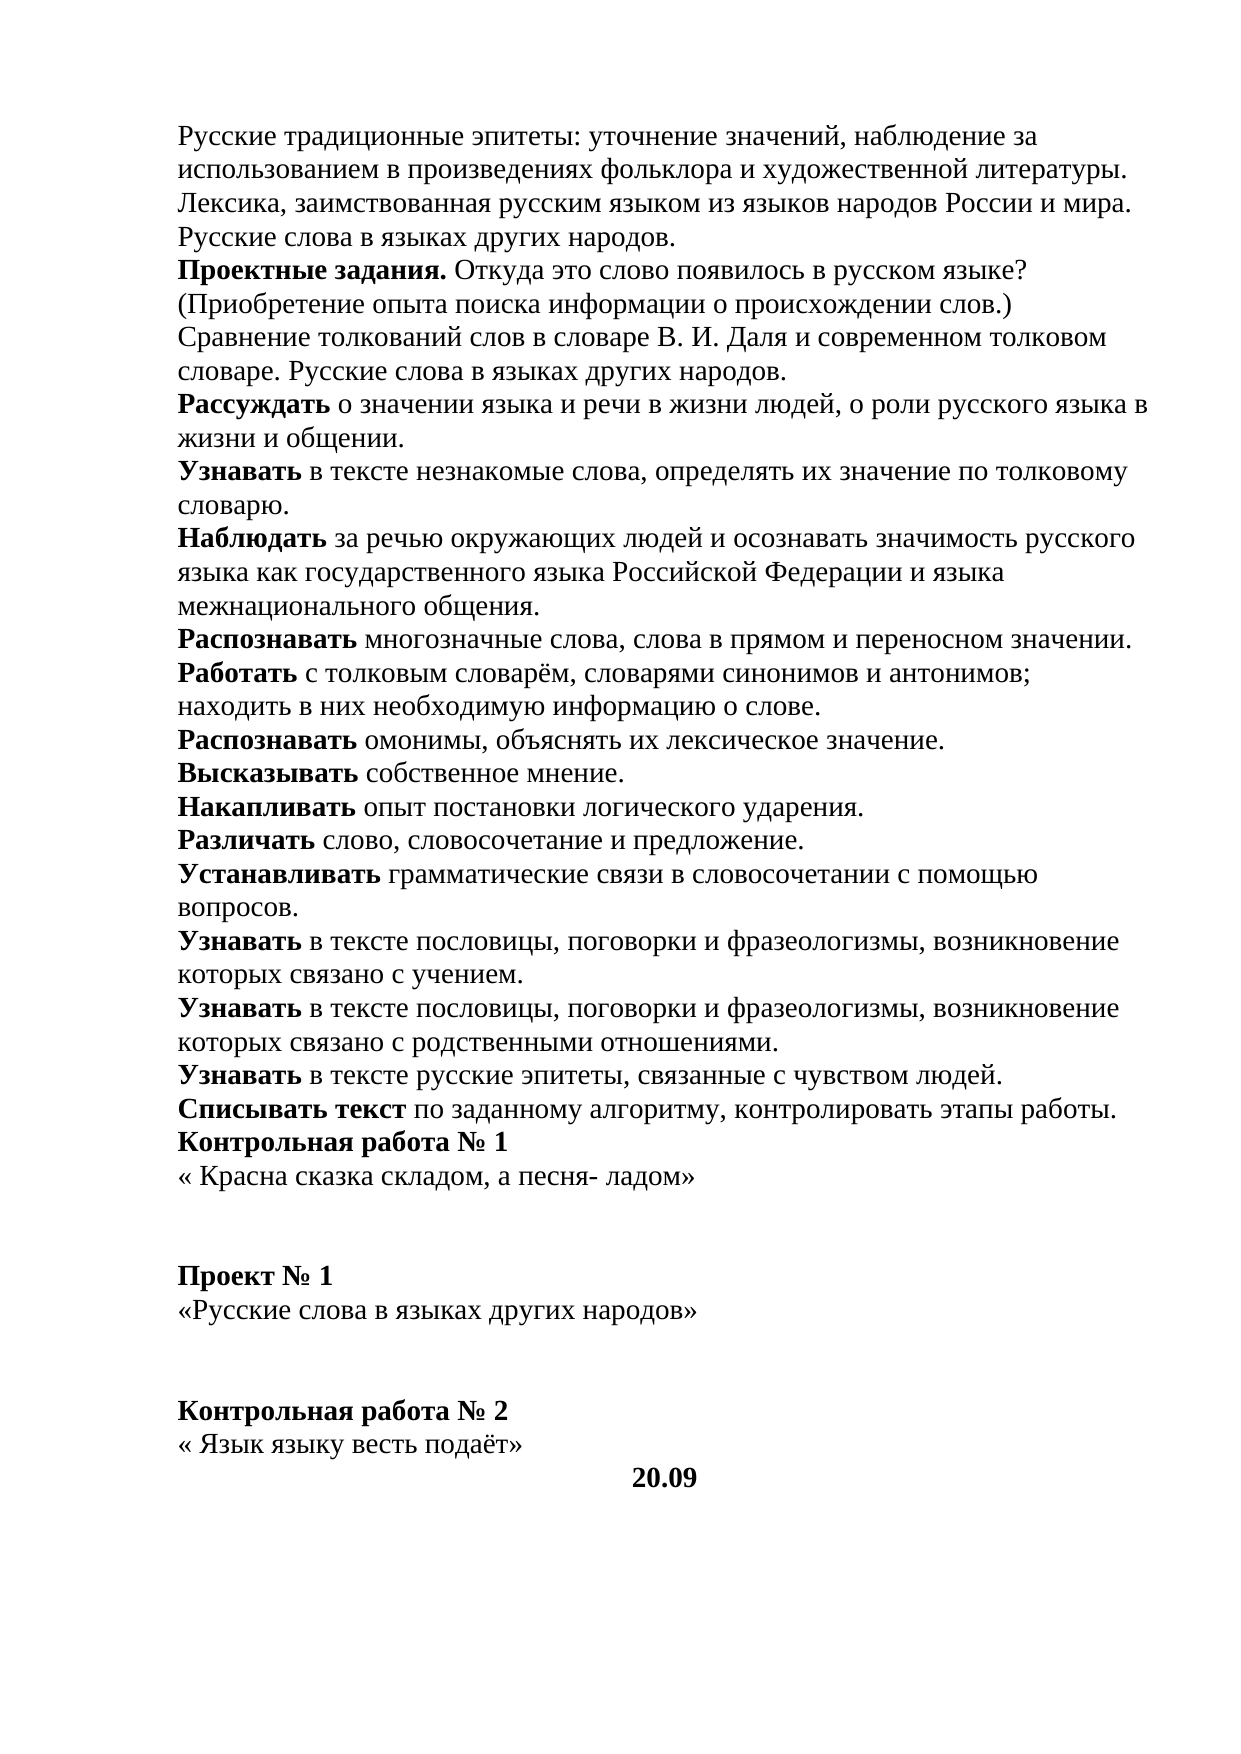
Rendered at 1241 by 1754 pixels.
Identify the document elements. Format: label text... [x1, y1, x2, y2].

text Узнавать в тексте пословицы, поговорки и фразеологизмы, возникновение которых связано с учением. [177, 923, 1152, 990]
text «Русские слова в языках других народов» [177, 1292, 1152, 1326]
text Наблюдать за речью окружающих людей и осознавать значимость русского языка как государственного языка Российской Федерации и языка межнационального общения. [177, 521, 1152, 621]
text Высказывать собственное мнение. [177, 755, 1152, 789]
text Контрольная работа № 1 [177, 1124, 1152, 1158]
text Различать слово, словосочетание и предложение. [177, 822, 1152, 856]
text Узнавать в тексте пословицы, поговорки и фразеологизмы, возникновение которых связано с родственными отношениями. [177, 990, 1152, 1057]
text Контрольная работа № 2 [177, 1393, 1152, 1426]
text Лексика, заимствованная русским языком из языков народов России и мира. Русские слова в языках других народов. [177, 185, 1152, 252]
text Списывать текст по заданному алгоритму, контролировать этапы работы. [177, 1091, 1152, 1124]
text Работать с толковым словарём, словарями синонимов и антонимов; находить в них необходимую информацию о слове. [177, 655, 1152, 722]
text Узнавать в тексте русские эпитеты, связанные с чувством людей. [177, 1057, 1152, 1091]
text Устанавливать грамматические связи в словосочетании с помощью вопросов. [177, 856, 1152, 923]
text Распознавать омонимы, объяснять их лексическое значение. [177, 722, 1152, 755]
text « Красна сказка складом, а песня- ладом» [177, 1158, 1152, 1191]
text Узнавать в тексте незнакомые слова, определять их значение по толковому словарю. [177, 453, 1152, 521]
text Проектные задания. Откуда это слово появилось в русском языке? (Приобретение опыта поиска информации о происхождении слов.) Сравнение толкований слов в словаре В. И. Даля и современном толковом словаре. Русские слова в языках других народов. [177, 252, 1152, 386]
text Проект № 1 [177, 1258, 1152, 1292]
text Распознавать многозначные слова, слова в прямом и переносном значении. [177, 621, 1152, 655]
text Рассуждать о значении языка и речи в жизни людей, о роли русского языка в жизни и общении. [177, 386, 1152, 453]
text Накапливать опыт постановки логического ударения. [177, 789, 1152, 822]
text 20.09 [177, 1460, 1152, 1493]
text « Язык языку весть подаёт» [177, 1426, 1152, 1460]
text Русские традиционные эпитеты: уточнение значений, наблюдение за использованием в произведениях фольклора и художественной литературы. [177, 118, 1152, 185]
